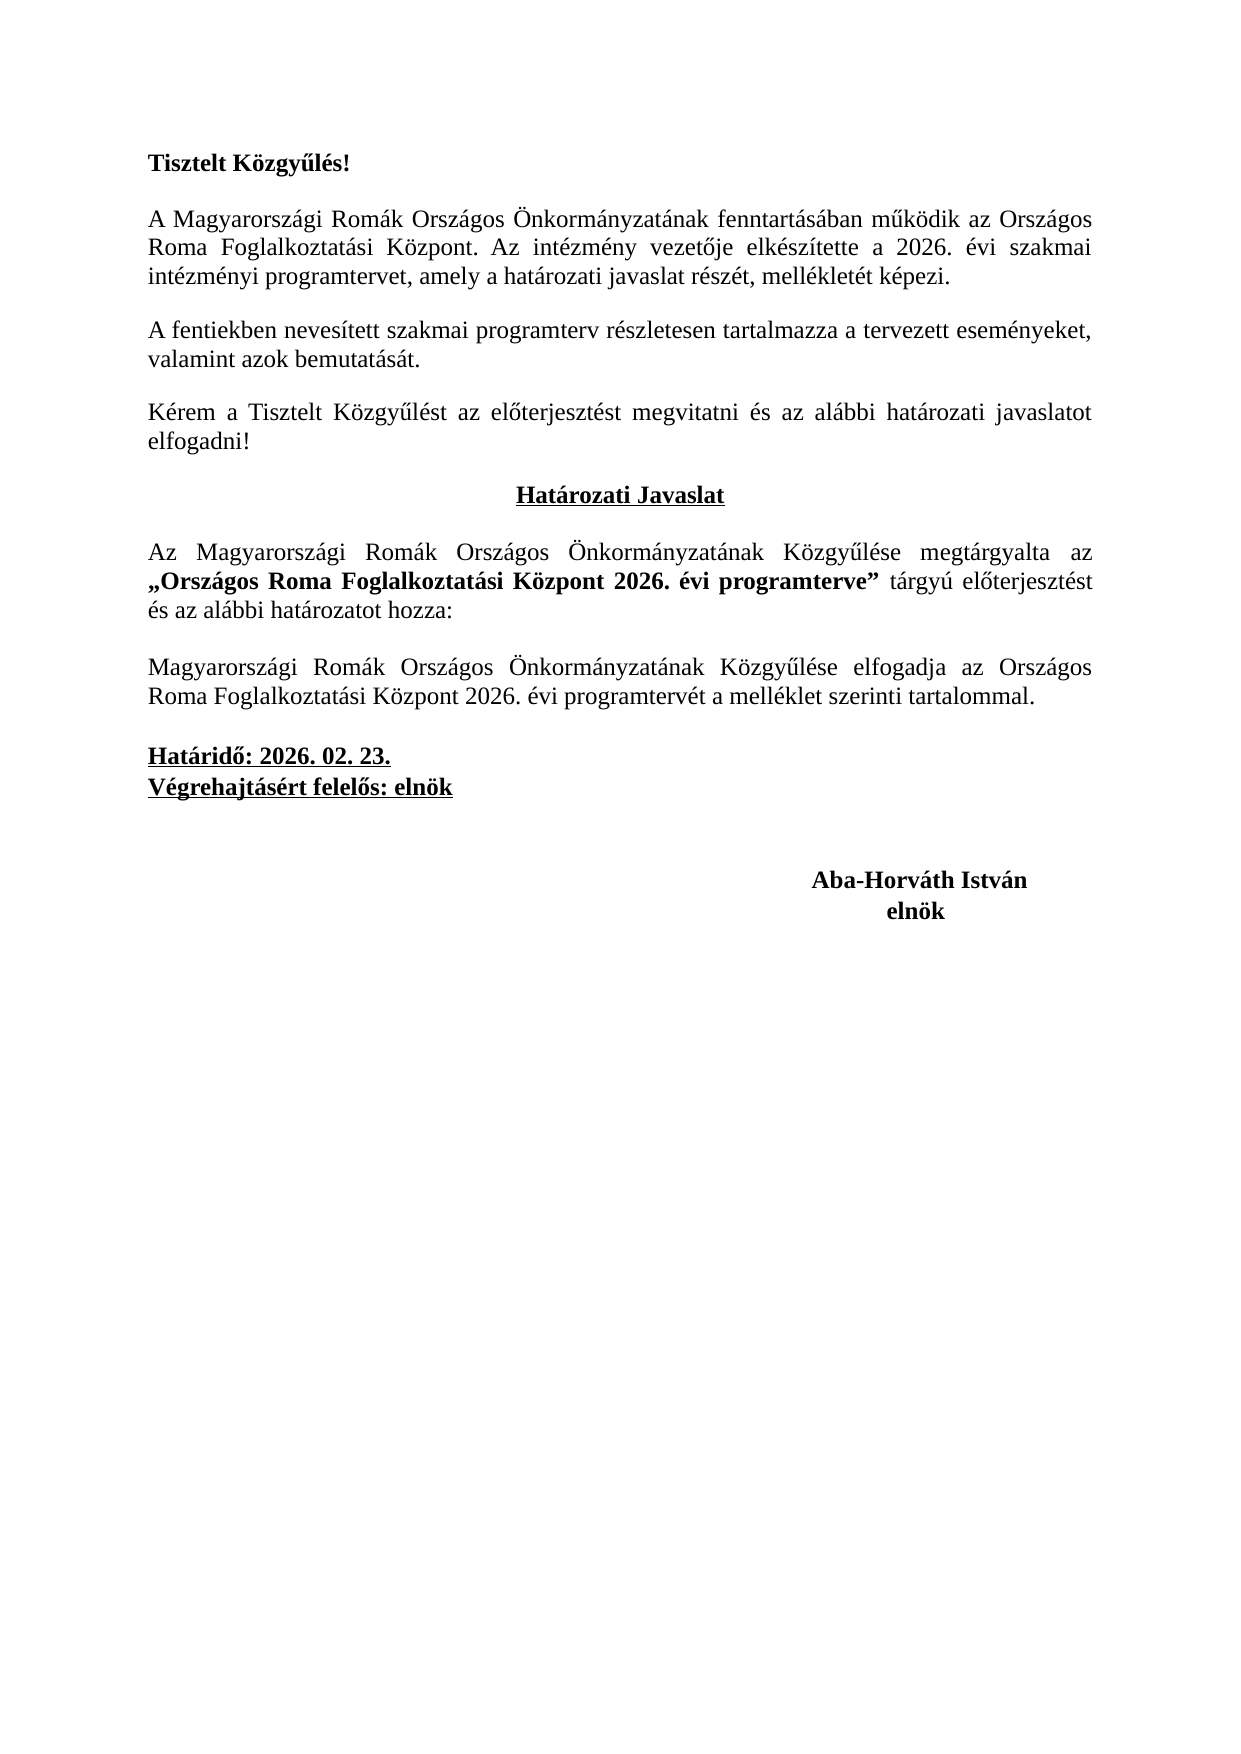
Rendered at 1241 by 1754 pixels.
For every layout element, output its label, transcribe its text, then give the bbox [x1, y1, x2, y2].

text Határozati Javaslat [148, 480, 1093, 509]
text Végrehajtásért felelős: elnök [148, 772, 1093, 801]
text Kérem a Tisztelt Közgyűlést az előterjesztést megvitatni és az alábbi határozati javaslatot elfogadni! [148, 397, 1093, 455]
text Határidő: 2026. 02. 23. [148, 741, 1093, 770]
text Magyarországi Romák Országos Önkormányzatának Közgyűlése elfogadja az Országos Roma Foglalkoztatási Központ 2026. évi programtervét a melléklet szerinti tartalommal. [148, 652, 1093, 710]
text Az Magyarországi Romák Országos Önkormányzatának Közgyűlése megtárgyalta az „Országos Roma Foglalkoztatási Központ 2026. évi programterve” tárgyú előterjesztést és az alábbi határozatot hozza: [148, 537, 1093, 624]
text A Magyarországi Romák Országos Önkormányzatának fenntartásában működik az Országos Roma Foglalkoztatási Központ. Az intézmény vezetője elkészítette a 2026. évi szakmai intézményi programtervet, amely a határozati javaslat részét, mellékletét képezi. [148, 204, 1093, 290]
text elnök [148, 896, 1093, 925]
text Tisztelt Közgyűlés! [148, 148, 1093, 176]
text Aba-Horváth István [738, 865, 1093, 894]
text A fentiekben nevesített szakmai programterv részletesen tartalmazza a tervezett eseményeket, valamint azok bemutatását. [148, 315, 1093, 372]
